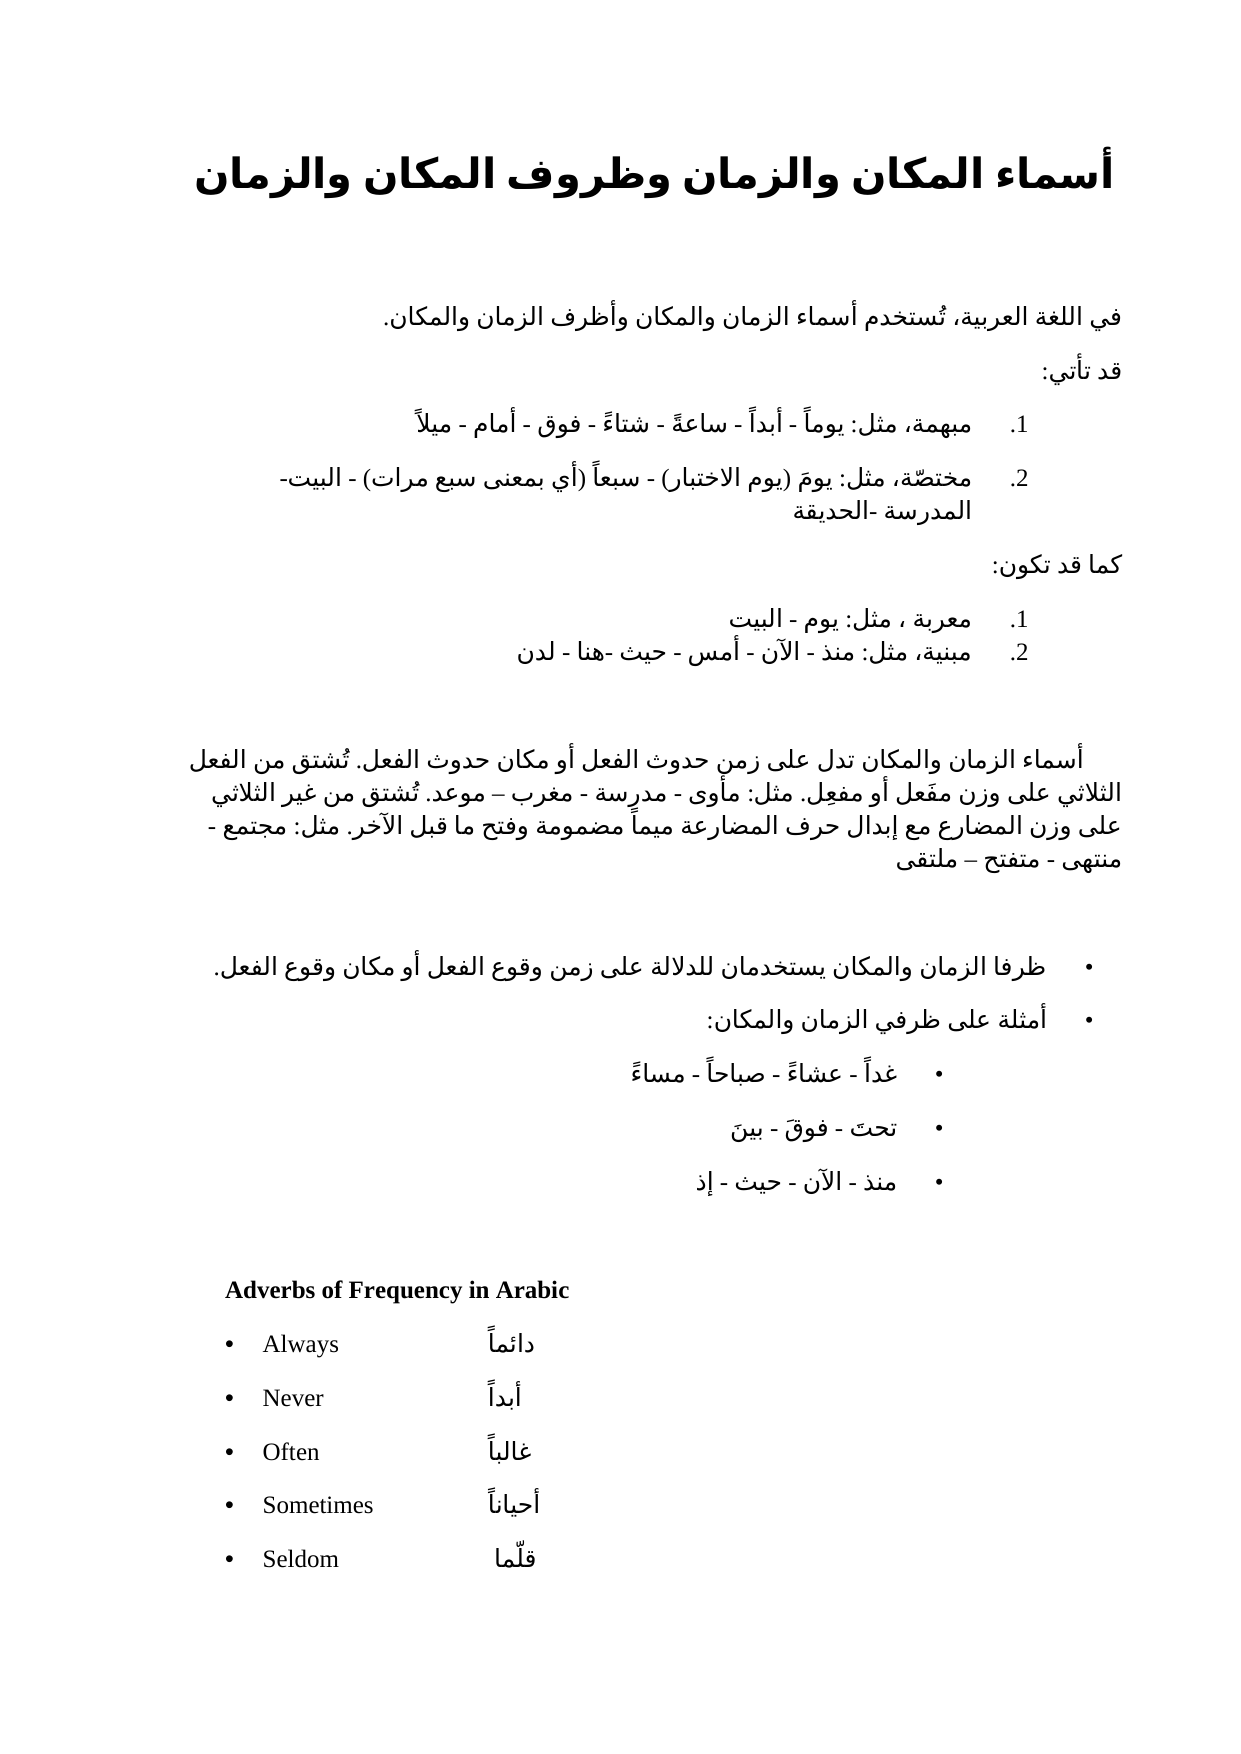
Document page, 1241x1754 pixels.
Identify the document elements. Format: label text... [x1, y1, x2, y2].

list أمثلة على ظرفي الزمان والمكان: [187, 1006, 1085, 1034]
list Seldom قلّما [225, 1544, 1122, 1573]
list Often غالباً [225, 1437, 1122, 1465]
list مبهمة، مثل: يوماً - أبداً - ساعةً - شتاءً - فوق - أمام - ميلاً [187, 409, 1010, 438]
list غداً - عشاءً - صباحاً - مساءً [187, 1059, 935, 1088]
text أسماء الزمان والمكان تدل على زمن حدوث الفعل أو مكان حدوث الفعل. تُشتق من الفعل الثلاثي على وزن مفَعل أو مفعِل. مثل: مأوى - مدرسة - مغرب – موعد. تُشتق من غير الثلاثي على وزن المضارع مع إبدال حرف المضارعة ميماً مضمومة وفتح ما قبل الآخر. مثل: مجتمع - منتهى - متفتح – ملتقى [187, 745, 1122, 873]
list منذ - الآن - حيث - إذ [187, 1167, 935, 1196]
text قد تأتي: [187, 356, 1122, 384]
text كما قد تكون: [187, 550, 1122, 579]
list Sometimes أحياناً [225, 1491, 1122, 1519]
text Adverbs of Frequency in Arabic [187, 1275, 1122, 1303]
list ظرفا الزمان والمكان يستخدمان للدلالة على زمن وقوع الفعل أو مكان وقوع الفعل. [187, 952, 1085, 980]
list مختصّة، مثل: يومَ (يوم الاختبار) - سبعاً (أي بمعنى سبع مرات) - البيت- المدرسة -الحديقة [187, 463, 1010, 525]
list مبنية، مثل: منذ - الآن - أمس - حيث -هنا - لدن [187, 637, 1010, 666]
list معربة ، مثل: يوم - البيت [187, 604, 1010, 633]
list Always دائماً [225, 1329, 1122, 1357]
list تحتَ - فوقَ - بينَ [187, 1113, 935, 1142]
list Never أبداً [225, 1383, 1122, 1411]
text أسماء المكان والزمان وظروف المكان والزمان [187, 150, 1122, 198]
text في اللغة العربية، تُستخدم أسماء الزمان والمكان وأظرف الزمان والمكان. [187, 302, 1122, 331]
